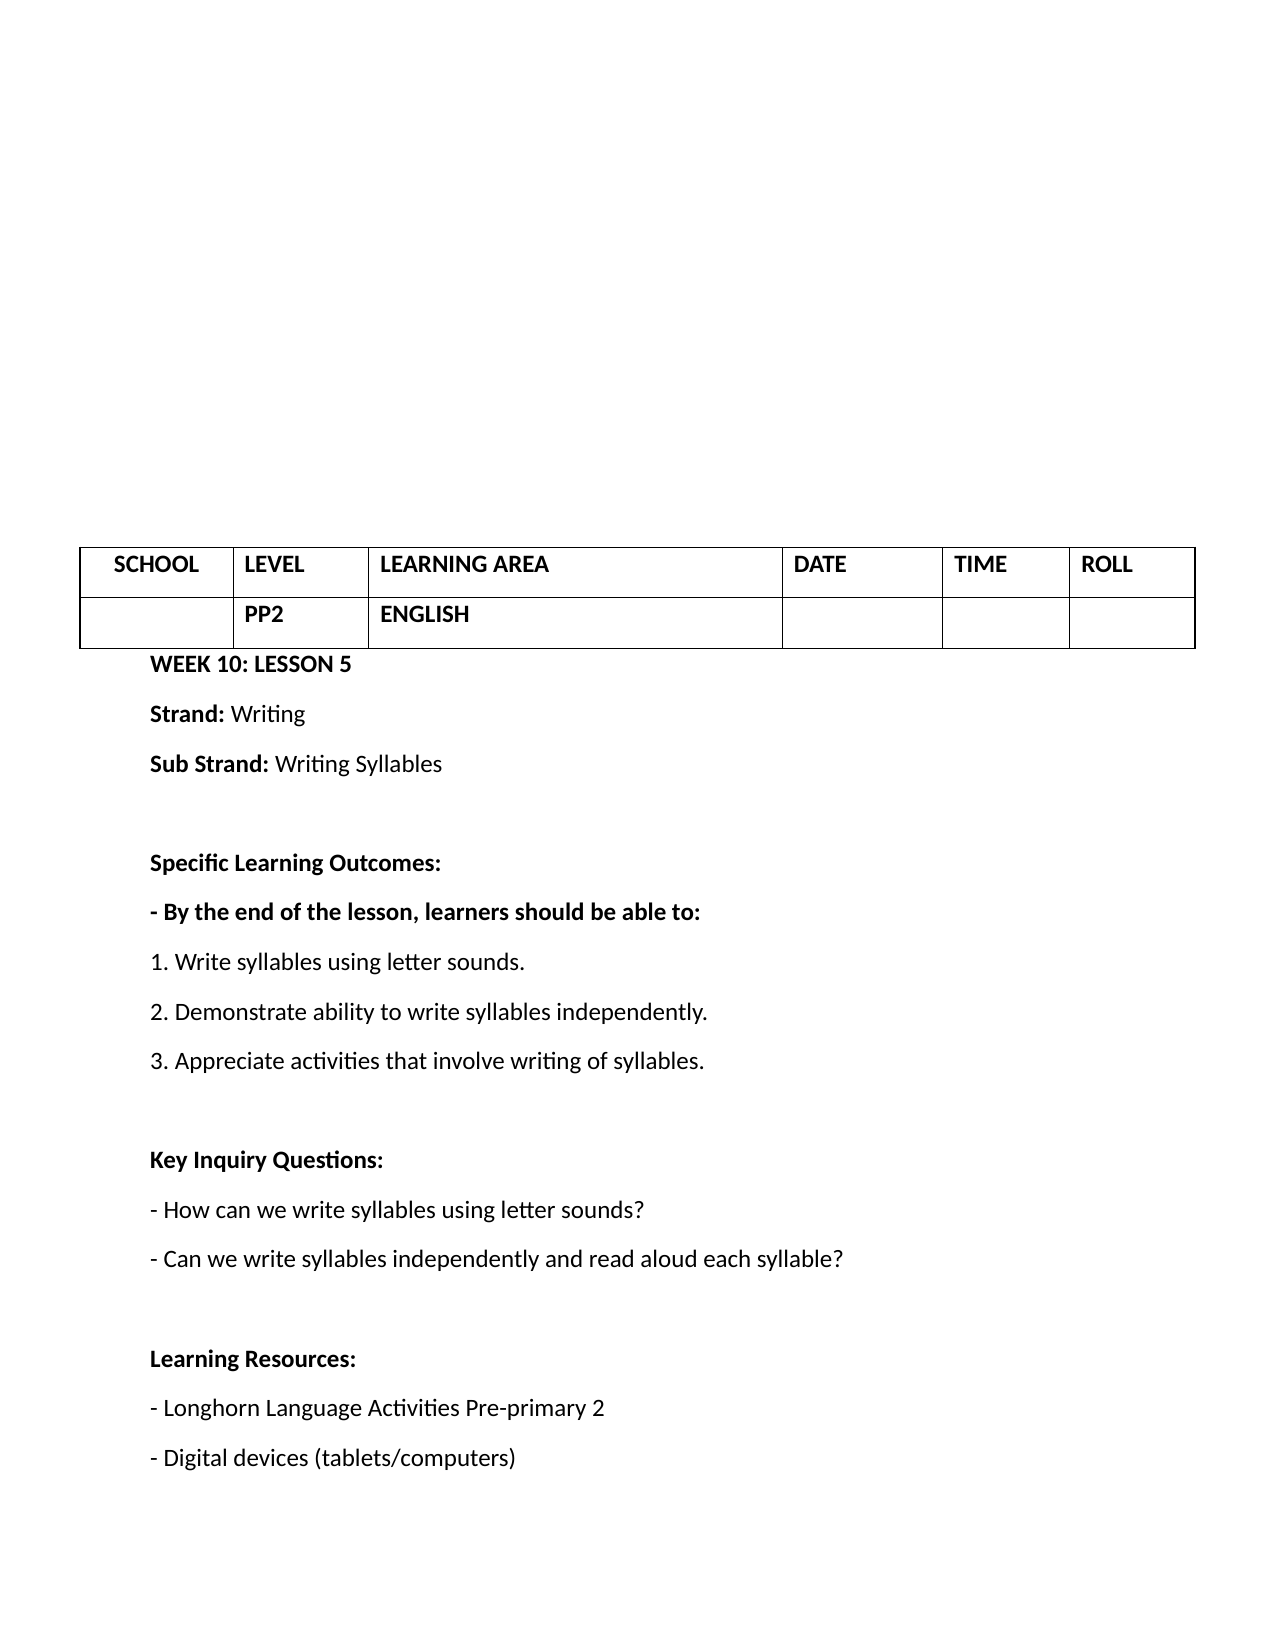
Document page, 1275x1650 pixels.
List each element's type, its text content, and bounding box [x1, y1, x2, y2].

text 1. Write syllables using letter sounds. [150, 946, 1125, 977]
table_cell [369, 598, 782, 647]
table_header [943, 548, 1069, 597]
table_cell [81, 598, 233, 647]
text Strand: Writing [150, 698, 1125, 729]
text - How can we write syllables using letter sounds? [150, 1194, 1125, 1224]
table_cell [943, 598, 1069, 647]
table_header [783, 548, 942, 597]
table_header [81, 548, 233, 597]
text - Digital devices (tablets/computers) [150, 1442, 1125, 1472]
text Key Inquiry Questions: [150, 1144, 1125, 1175]
text Specific Learning Outcomes: [150, 847, 1125, 877]
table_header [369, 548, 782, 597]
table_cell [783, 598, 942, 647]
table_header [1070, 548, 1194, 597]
text WEEK 10: LESSON 5 [150, 649, 1125, 679]
text Learning Resources: [150, 1343, 1125, 1373]
text - Longhorn Language Activities Pre-primary 2 [150, 1392, 1125, 1423]
text - By the end of the lesson, learners should be able to: [150, 896, 1125, 927]
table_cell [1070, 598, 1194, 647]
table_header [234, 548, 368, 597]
text 3. Appreciate activities that involve writing of syllables. [150, 1045, 1125, 1076]
text - Can we write syllables independently and read aloud each syllable? [150, 1243, 1125, 1274]
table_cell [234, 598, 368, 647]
text Sub Strand: Writing Syllables [150, 748, 1125, 778]
text 2. Demonstrate ability to write syllables independently. [150, 996, 1125, 1026]
